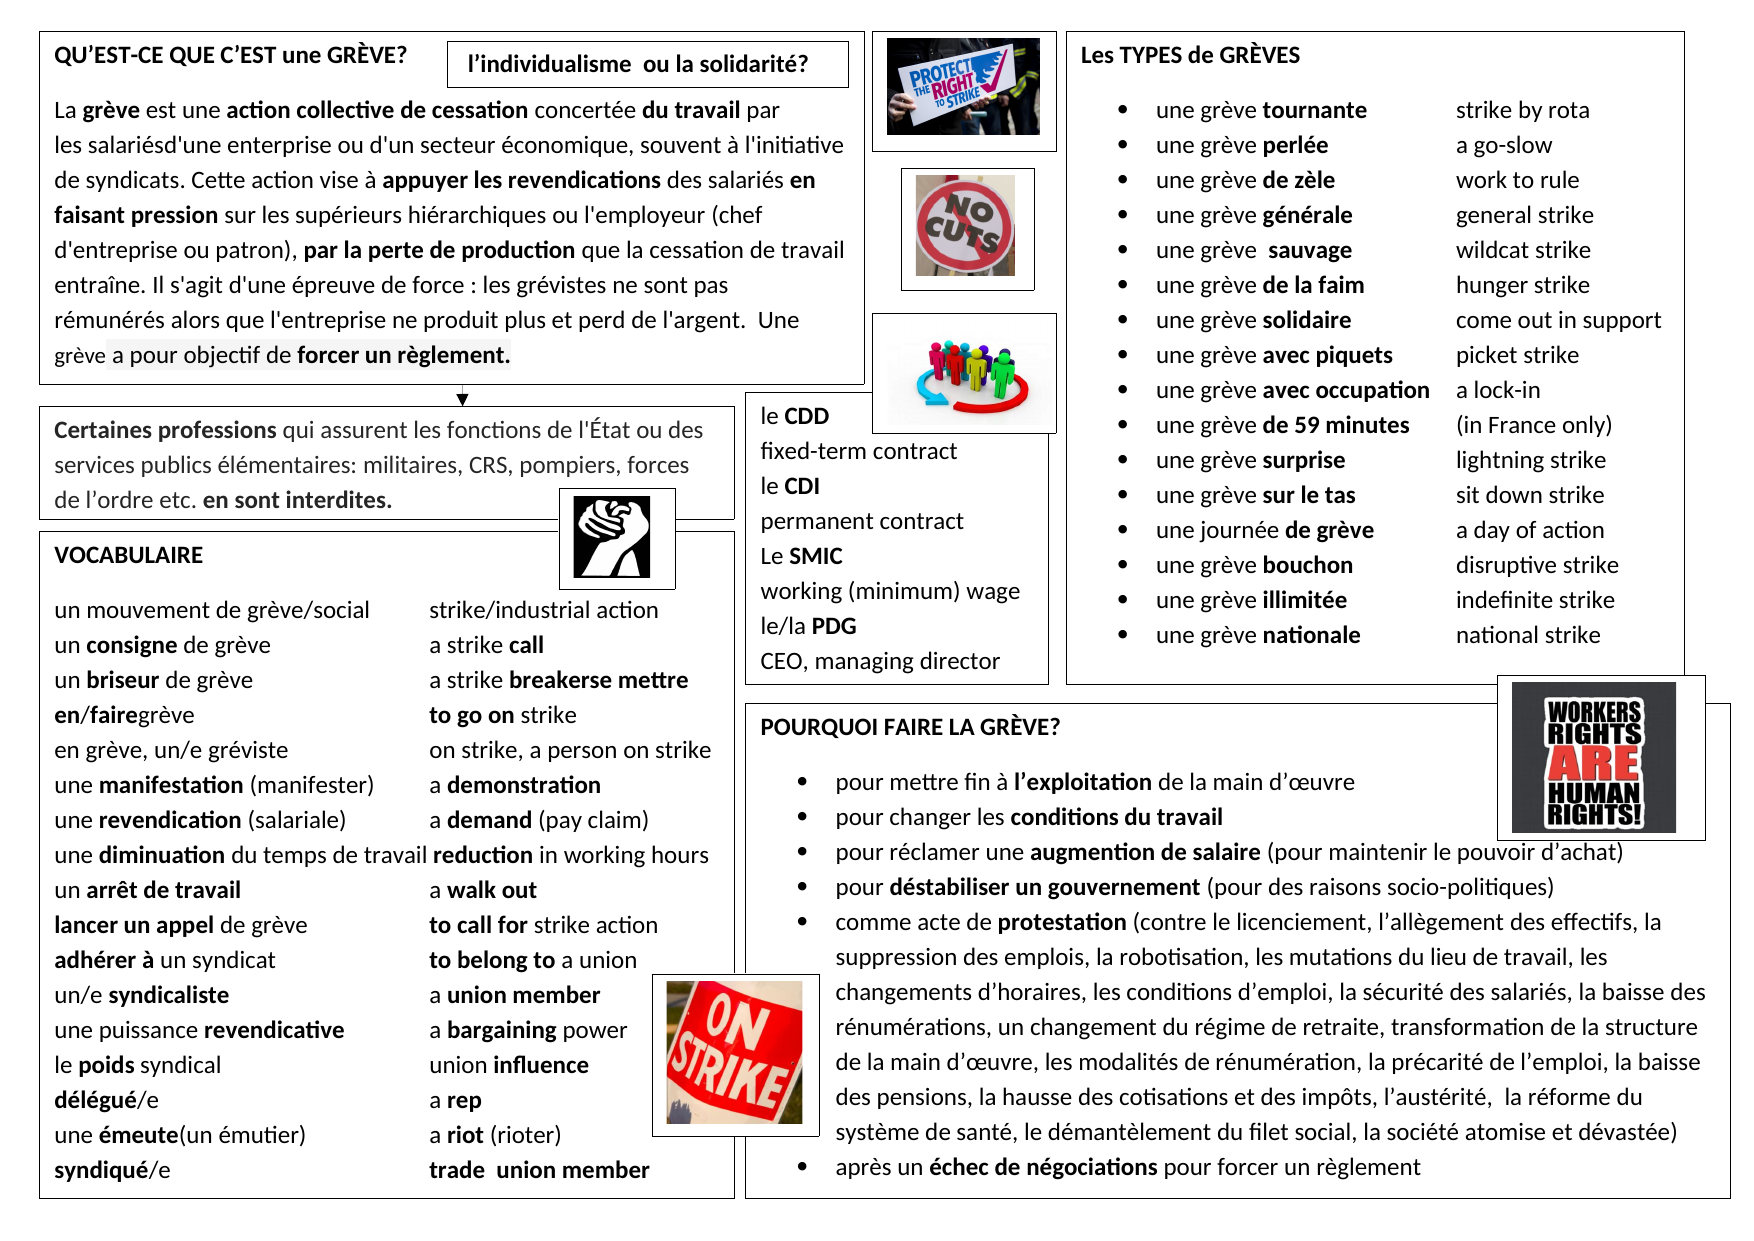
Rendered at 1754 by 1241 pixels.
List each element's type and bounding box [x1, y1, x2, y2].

picture [666, 981, 803, 1124]
picture [915, 175, 1015, 276]
picture [1512, 682, 1677, 833]
picture [887, 38, 1040, 135]
picture [887, 320, 1053, 425]
picture [573, 496, 651, 578]
